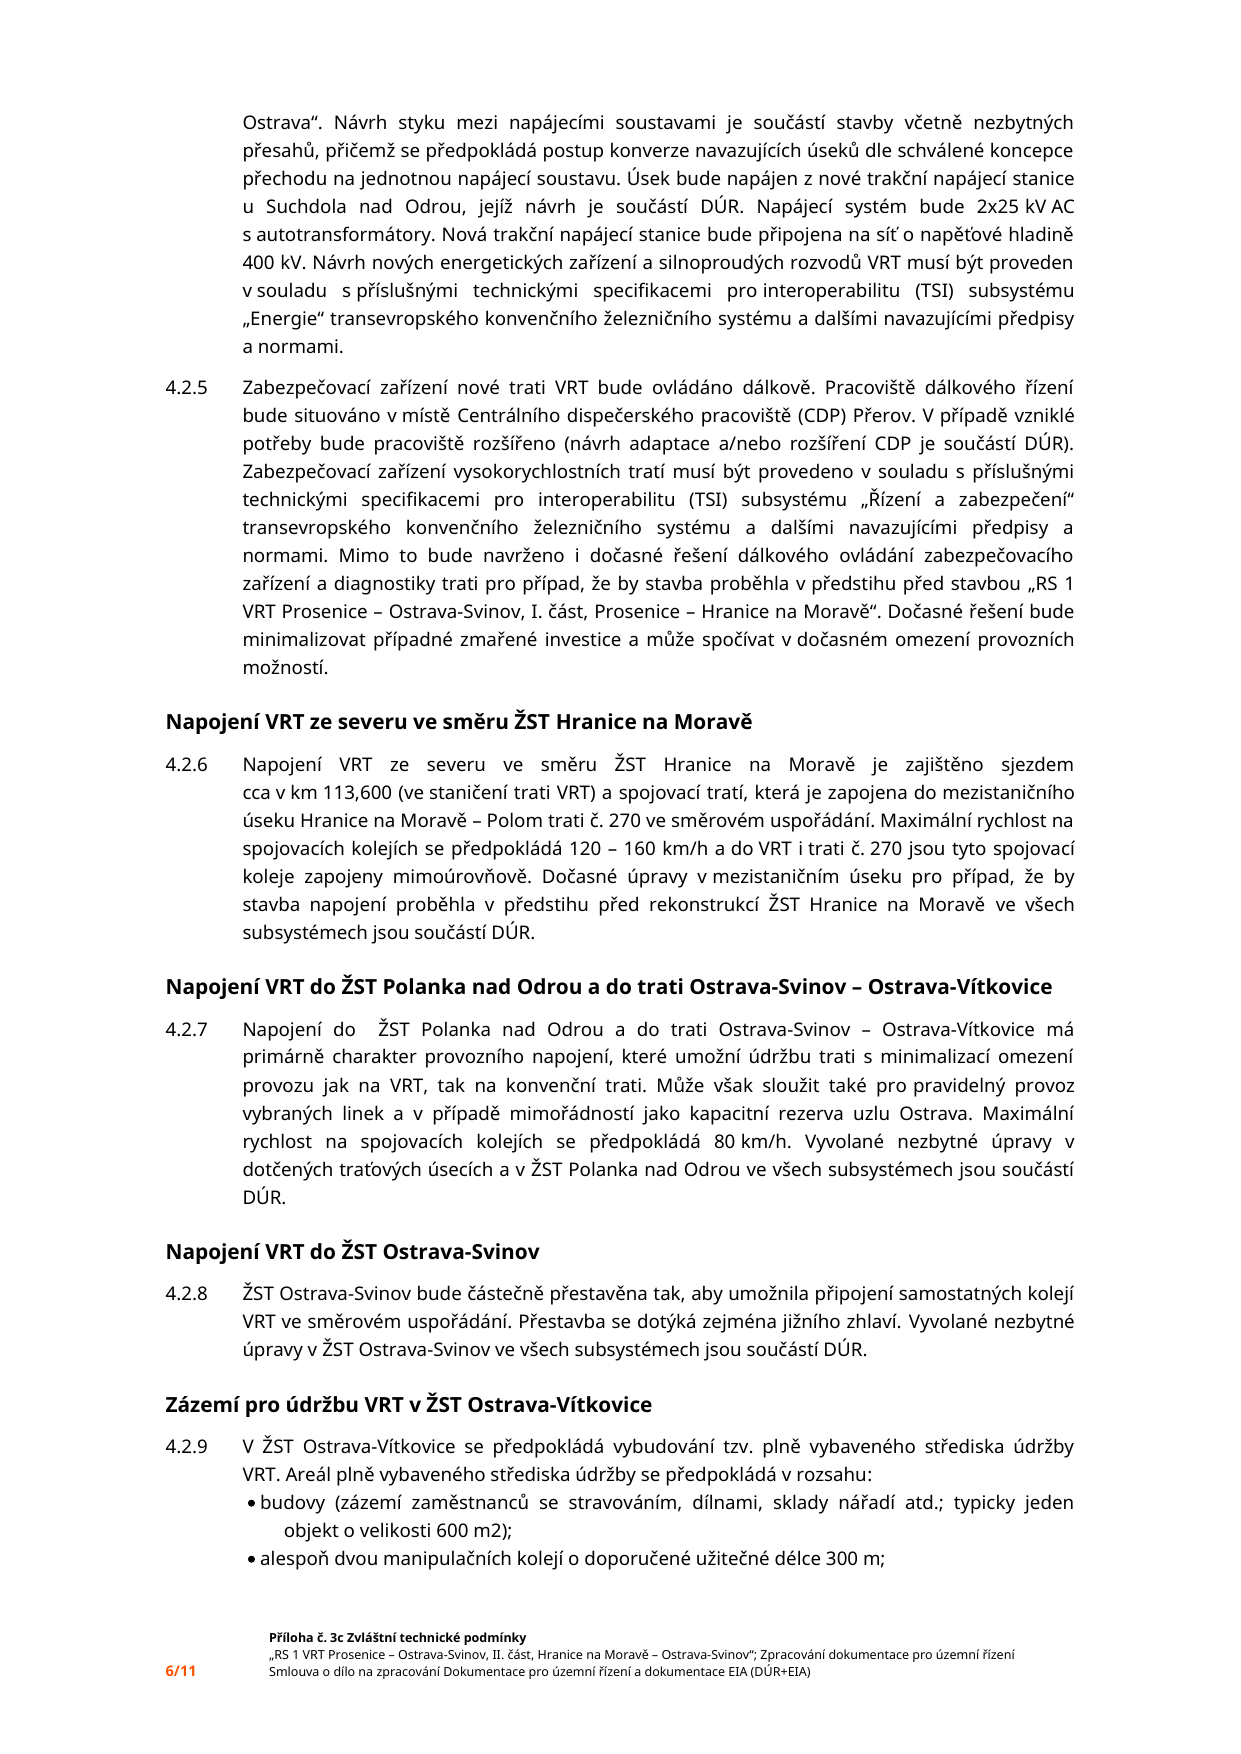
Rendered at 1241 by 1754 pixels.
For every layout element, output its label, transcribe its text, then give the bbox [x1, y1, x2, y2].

text Napojení VRT ze severu ve směru ŽST Hranice na Moravě je zajištěno sjezdem cca v km 113,600 (ve staničení trati VRT) a spojovací tratí, která je zapojena do mezistaničního úseku Hranice na Moravě – Polom trati č. 270 ve směrovém uspořádání. Maximální rychlost na spojovacích kolejích se předpokládá 120 – 160 km/h a do VRT i trati č. 270 jsou tyto spojovací koleje zapojeny mimoúrovňově. Dočasné úpravy v mezistaničním úseku pro případ, že by stavba napojení proběhla v předstihu před rekonstrukcí ŽST Hranice na Moravě ve všech subsystémech jsou součástí DÚR. [165, 751, 1075, 944]
text Zabezpečovací zařízení nové trati VRT bude ovládáno dálkově. Pracoviště dálkového řízení bude situováno v místě Centrálního dispečerského pracoviště (CDP) Přerov. V případě vzniklé potřeby bude pracoviště rozšířeno (návrh adaptace a/nebo rozšíření CDP je součástí DÚR). Zabezpečovací zařízení vysokorychlostních tratí musí být provedeno v souladu s příslušnými technickými specifikacemi pro interoperabilitu (TSI) subsystému „Řízení a zabezpečení“ transevropského konvenčního železničního systému a dalšími navazujícími předpisy a normami. Mimo to bude navrženo i dočasné řešení dálkového ovládání zabezpečovacího zařízení a diagnostiky trati pro případ, že by stavba proběhla v předstihu před stavbou „RS 1 VRT Prosenice – Ostrava-Svinov, I. část, Prosenice – Hranice na Moravě“. Dočasné řešení bude minimalizovat případné zmařené investice a může spočívat v dočasném omezení provozních možností. [165, 374, 1075, 680]
text alespoň dvou manipulačních kolejí o doporučené užitečné délce 300 m; [248, 1546, 1075, 1571]
text ŽST Ostrava-Svinov bude částečně přestavěna tak, aby umožnila připojení samostatných kolejí VRT ve směrovém uspořádání. Přestavba se dotýká zejména jižního zhlaví. Vyvolané nezbytné úpravy v ŽST Ostrava-Svinov ve všech subsystémech jsou součástí DÚR. [165, 1281, 1075, 1362]
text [165, 109, 1075, 359]
text Napojení do ŽST Polanka nad Odrou a do trati Ostrava-Svinov – Ostrava-Vítkovice má primárně charakter provozního napojení, které umožní údržbu trati s minimalizací omezení provozu jak na VRT, tak na konvenční trati. Může však sloužit také pro pravidelný provoz vybraných linek a v případě mimořádností jako kapacitní rezerva uzlu Ostrava. Maximální rychlost na spojovacích kolejích se předpokládá 80 km/h. Vyvolané nezbytné úpravy v dotčených traťových úsecích a v ŽST Polanka nad Odrou ve všech subsystémech jsou součástí DÚR. [165, 1016, 1075, 1209]
text Napojení VRT ze severu ve směru ŽST Hranice na Moravě [165, 707, 1075, 736]
text Napojení VRT do ŽST Ostrava-Svinov [165, 1237, 1075, 1265]
text V ŽST Ostrava-Vítkovice se předpokládá vybudování tzv. plně vybaveného střediska údržby VRT. Areál plně vybaveného střediska údržby se předpokládá v rozsahu: [165, 1433, 1075, 1487]
text budovy (zázemí zaměstnanců se stravováním, dílnami, sklady nářadí atd.; typicky jeden objekt o velikosti 600 m2); [248, 1489, 1075, 1543]
text Zázemí pro údržbu VRT v ŽST Ostrava-Vítkovice [165, 1390, 1075, 1418]
text Napojení VRT do ŽST Polanka nad Odrou a do trati Ostrava-Svinov – Ostrava-Vítkovice [165, 972, 1075, 1001]
